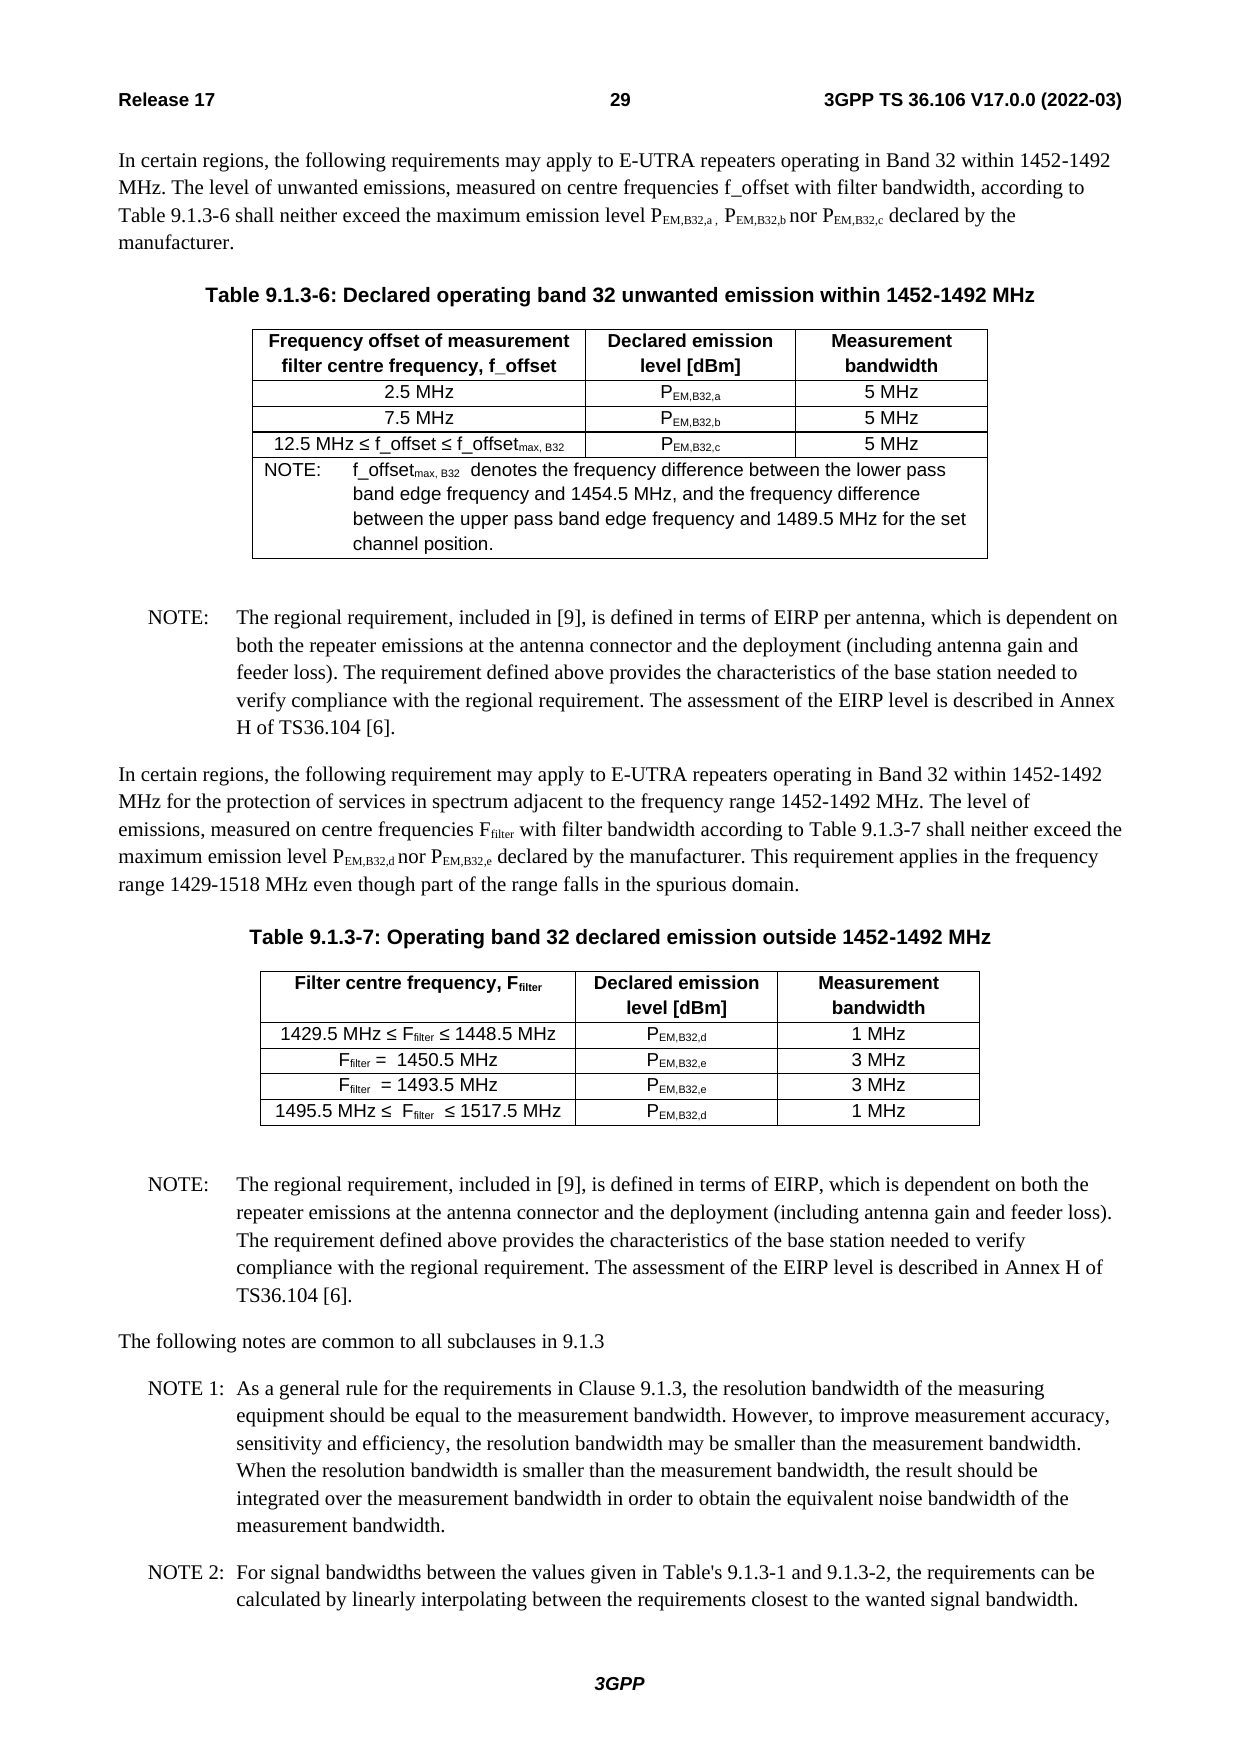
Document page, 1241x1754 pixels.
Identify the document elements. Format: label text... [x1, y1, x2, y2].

text In certain regions, the following requirements may apply to E-UTRA repeaters operating in Band 32 within 1452-1492 MHz. The level of unwanted emissions, measured on centre frequencies f_offset with filter bandwidth, according to Table 9.1.3-6 shall neither exceed the maximum emission level PEM,B32,a , PEM,B32,b nor PEM,B32,c declared by the manufacturer. [118, 147, 1122, 254]
table_header Frequency offset of measurement filter centre frequency, f_offset [253, 330, 585, 380]
text Table 9.1.3-6: Declared operating band 32 unwanted emission within 1452-1492 MHz [118, 283, 1122, 307]
table_cell 5 MHz [796, 407, 987, 431]
table_cell 5 MHz [796, 381, 987, 406]
text NOTE: The regional requirement, included in [9], is defined in terms of EIRP, which is dependent on both the repeater emissions at the antenna connector and the deployment (including antenna gain and feeder loss). The requirement defined above provides the characteristics of the base station needed to verify compliance with the regional requirement. The assessment of the EIRP level is described in Annex H of TS36.104 [6]. [148, 1172, 1122, 1307]
text NOTE 2: For signal bandwidths between the values given in Table's 9.1.3-1 and 9.1.3-2, the requirements can be calculated by linearly interpolating between the requirements closest to the wanted signal bandwidth. [148, 1560, 1122, 1611]
text NOTE: The regional requirement, included in [9], is defined in terms of EIRP per antenna, which is dependent on both the repeater emissions at the antenna connector and the deployment (including antenna gain and feeder loss). The requirement defined above provides the characteristics of the base station needed to verify compliance with the regional requirement. The assessment of the EIRP level is described in Annex H of TS36.104 [6]. [148, 605, 1122, 739]
table_cell PEM,B32,e [576, 1049, 777, 1073]
table_cell NOTE: f_offsetmax, B32 denotes the frequency difference between the lower pass band edge frequency and 1454.5 MHz, and the frequency difference between the upper pass band edge frequency and 1489.5 MHz for the set channel position. [253, 458, 987, 557]
table_header Measurement bandwidth [796, 330, 987, 380]
table_cell PEM,B32,d [576, 1023, 777, 1047]
table_cell PEM,B32,c [586, 433, 795, 457]
table_cell 3 MHz [778, 1049, 979, 1073]
text NOTE 1: As a general rule for the requirements in Clause 9.1.3, the resolution bandwidth of the measuring equipment should be equal to the measurement bandwidth. However, to improve measurement accuracy, sensitivity and efficiency, the resolution bandwidth may be smaller than the measurement bandwidth. When the resolution bandwidth is smaller than the measurement bandwidth, the result should be integrated over the measurement bandwidth in order to obtain the equivalent noise bandwidth of the measurement bandwidth. [148, 1375, 1122, 1537]
table_header Measurement bandwidth [778, 972, 979, 1022]
table_header Filter centre frequency, Ffilter [261, 972, 575, 1022]
table_cell 2.5 MHz [253, 381, 585, 406]
table_cell 1495.5 MHz ≤ Ffilter ≤ 1517.5 MHz [261, 1100, 575, 1125]
table_header Declared emission level [dBm] [576, 972, 777, 1022]
text Table 9.1.3-7: Operating band 32 declared emission outside 1452-1492 MHz [118, 925, 1122, 949]
table_cell 5 MHz [796, 433, 987, 457]
table_cell Ffilter = 1493.5 MHz [261, 1074, 575, 1099]
table_cell 1429.5 MHz ≤ Ffilter ≤ 1448.5 MHz [261, 1023, 575, 1047]
table_cell 12.5 MHz ≤ f_offset ≤ f_offsetmax, B32 [253, 433, 585, 457]
table_cell 1 MHz [778, 1100, 979, 1125]
text The following notes are common to all subclauses in 9.1.3 [118, 1329, 1122, 1353]
table_cell 1 MHz [778, 1023, 979, 1047]
text In certain regions, the following requirement may apply to E-UTRA repeaters operating in Band 32 within 1452-1492 MHz for the protection of services in spectrum adjacent to the frequency range 1452-1492 MHz. The level of emissions, measured on centre frequencies Ffilter with filter bandwidth according to Table 9.1.3-7 shall neither exceed the maximum emission level PEM,B32,d nor PEM,B32,e declared by the manufacturer. This requirement applies in the frequency range 1429-1518 MHz even though part of the range falls in the spurious domain. [118, 762, 1122, 896]
table_cell PEM,B32,a [586, 381, 795, 406]
table_cell PEM,B32,e [576, 1074, 777, 1099]
table_cell PEM,B32,b [586, 407, 795, 431]
table_cell Ffilter = 1450.5 MHz [261, 1049, 575, 1073]
table_cell 7.5 MHz [253, 407, 585, 431]
table_cell 3 MHz [778, 1074, 979, 1099]
table_header Declared emission level [dBm] [586, 330, 795, 380]
table_cell PEM,B32,d [576, 1100, 777, 1125]
